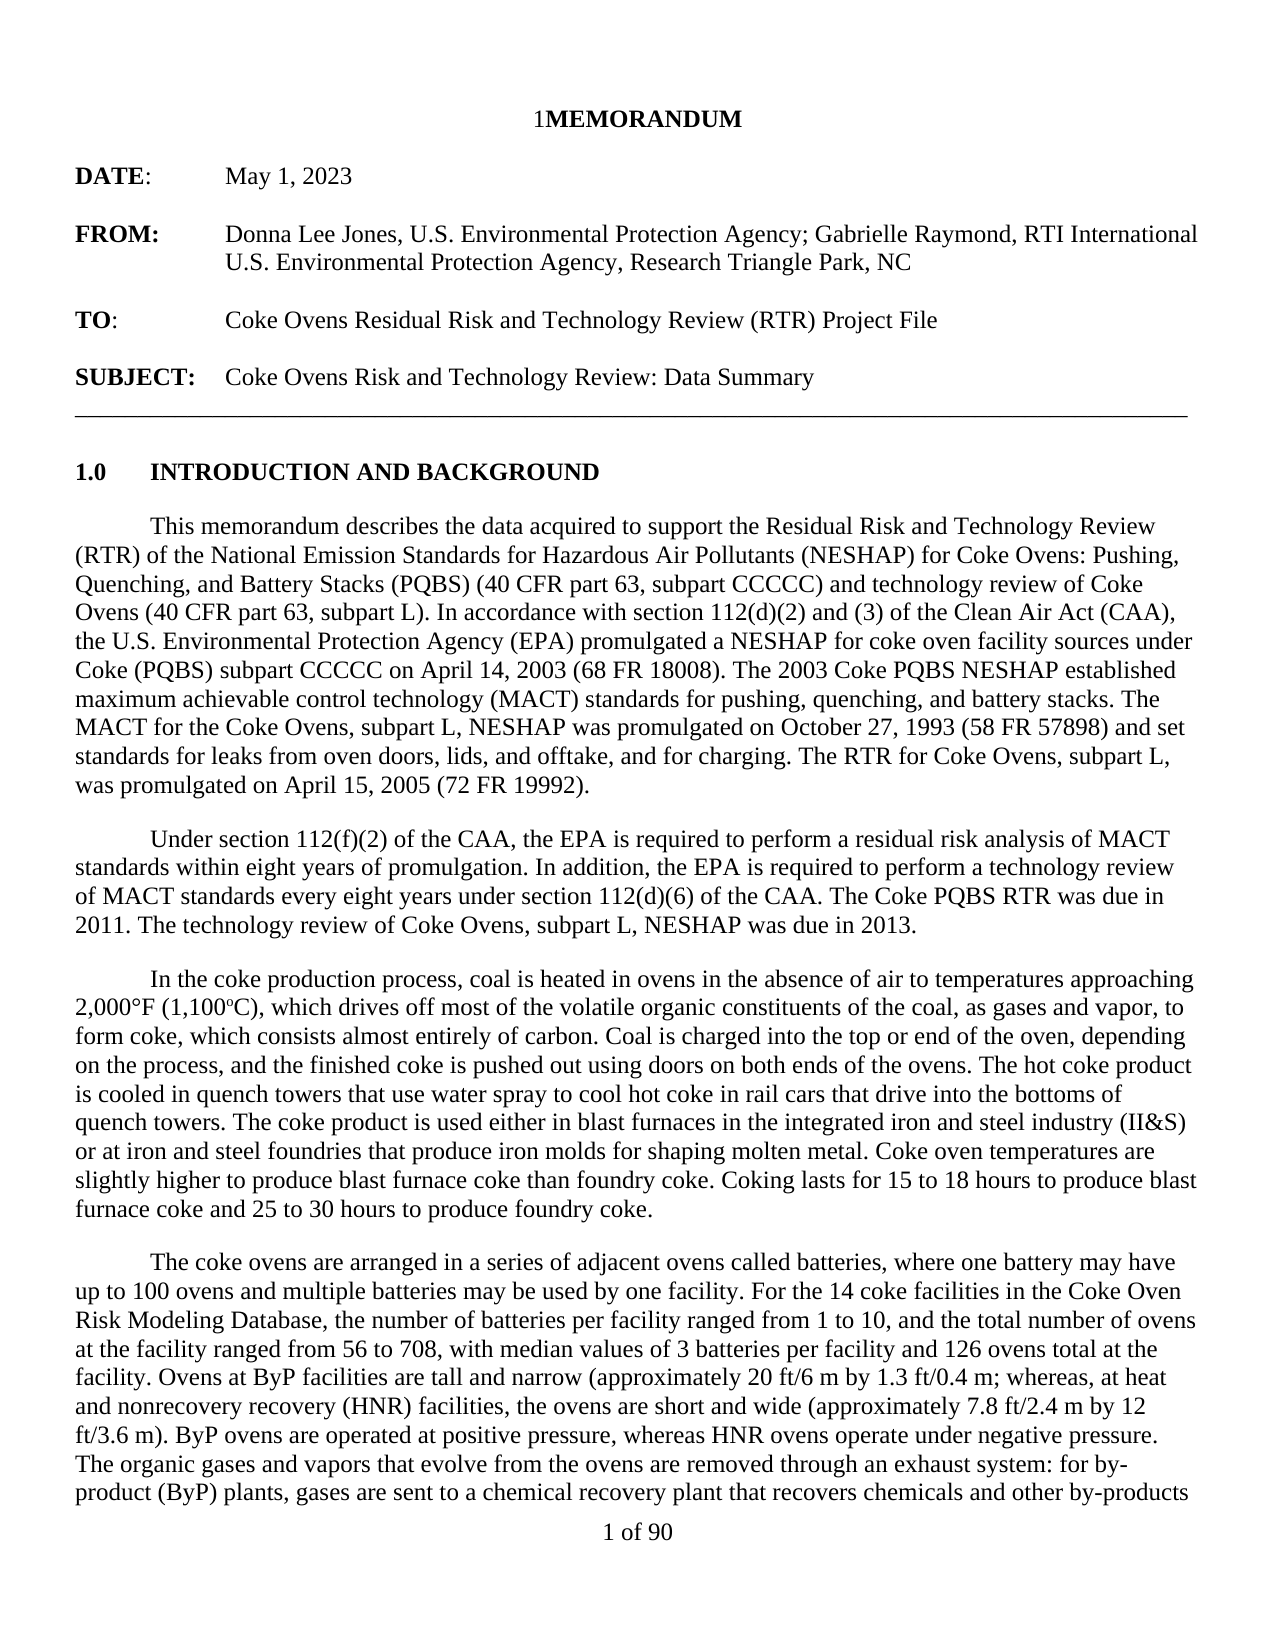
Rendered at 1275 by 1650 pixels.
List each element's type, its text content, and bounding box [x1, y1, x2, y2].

text This memorandum describes the data acquired to support the Residual Risk and Technology Review (RTR) of the National Emission Standards for Hazardous Air Pollutants (NESHAP) for Coke Ovens: Pushing, Quenching, and Battery Stacks (PQBS) (40 CFR part 63, subpart CCCCC) and technology review of Coke Ovens (40 CFR part 63, subpart L). In accordance with section 112(d)(2) and (3) of the Clean Air Act (CAA), the U.S. Environmental Protection Agency (EPA) promulgated a NESHAP for coke oven facility sources under Coke (PQBS) subpart CCCCC on April 14, 2003 (68 FR 18008). The 2003 Coke PQBS NESHAP established maximum achievable control technology (MACT) standards for pushing, quenching, and battery stacks. The MACT for the Coke Ovens, subpart L, NESHAP was promulgated on October 27, 1993 (58 FR 57898) and set standards for leaks from oven doors, lids, and offtake, and for charging. The RTR for Coke Ovens, subpart L, was promulgated on April 15, 2005 (72 FR 19992). [75, 511, 1200, 799]
text U.S. Environmental Protection Agency, Research Triangle Park, NC [75, 247, 1200, 276]
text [75, 1247, 1200, 1506]
text MEMORANDUM [75, 104, 1200, 132]
text Under section 112(f)(2) of the CAA, the EPA is required to perform a residual risk analysis of MACT standards within eight years of promulgation. In addition, the EPA is required to perform a technology review of MACT standards every eight years under section 112(d)(6) of the CAA. The Coke PQBS RTR was due in 2011. The technology review of Coke Ovens, subpart L, NESHAP was due in 2013. [75, 824, 1200, 939]
text SUBJECT: Coke Ovens Risk and Technology Review: Data Summary [75, 362, 1200, 391]
text FROM: Donna Lee Jones, U.S. Environmental Protection Agency; Gabrielle Raymond, RTI International [75, 219, 1200, 247]
text DATE: May 1, 2023 [75, 161, 1200, 190]
text _________________________________________________________________________________________ [75, 391, 1200, 420]
text In the coke production process, coal is heated in ovens in the absence of air to temperatures approaching 2,000°F (1,100oC), which drives off most of the volatile organic constituents of the coal, as gases and vapor, to form coke, which consists almost entirely of carbon. Coal is charged into the top or end of the oven, depending on the process, and the finished coke is pushed out using doors on both ends of the ovens. The hot coke product is cooled in quench towers that use water spray to cool hot coke in rail cars that drive into the bottoms of quench towers. The coke product is used either in blast furnaces in the integrated iron and steel industry (II&S) or at iron and steel foundries that produce iron molds for shaping molten metal. Coke oven temperatures are slightly higher to produce blast furnace coke than foundry coke. Coking lasts for 15 to 18 hours to produce blast furnace coke and 25 to 30 hours to produce foundry coke. [75, 964, 1200, 1222]
subtitle 1.0 INTRODUCTION AND BACKGROUND [75, 457, 1200, 486]
text TO: Coke Ovens Residual Risk and Technology Review (RTR) Project File [75, 305, 1200, 334]
